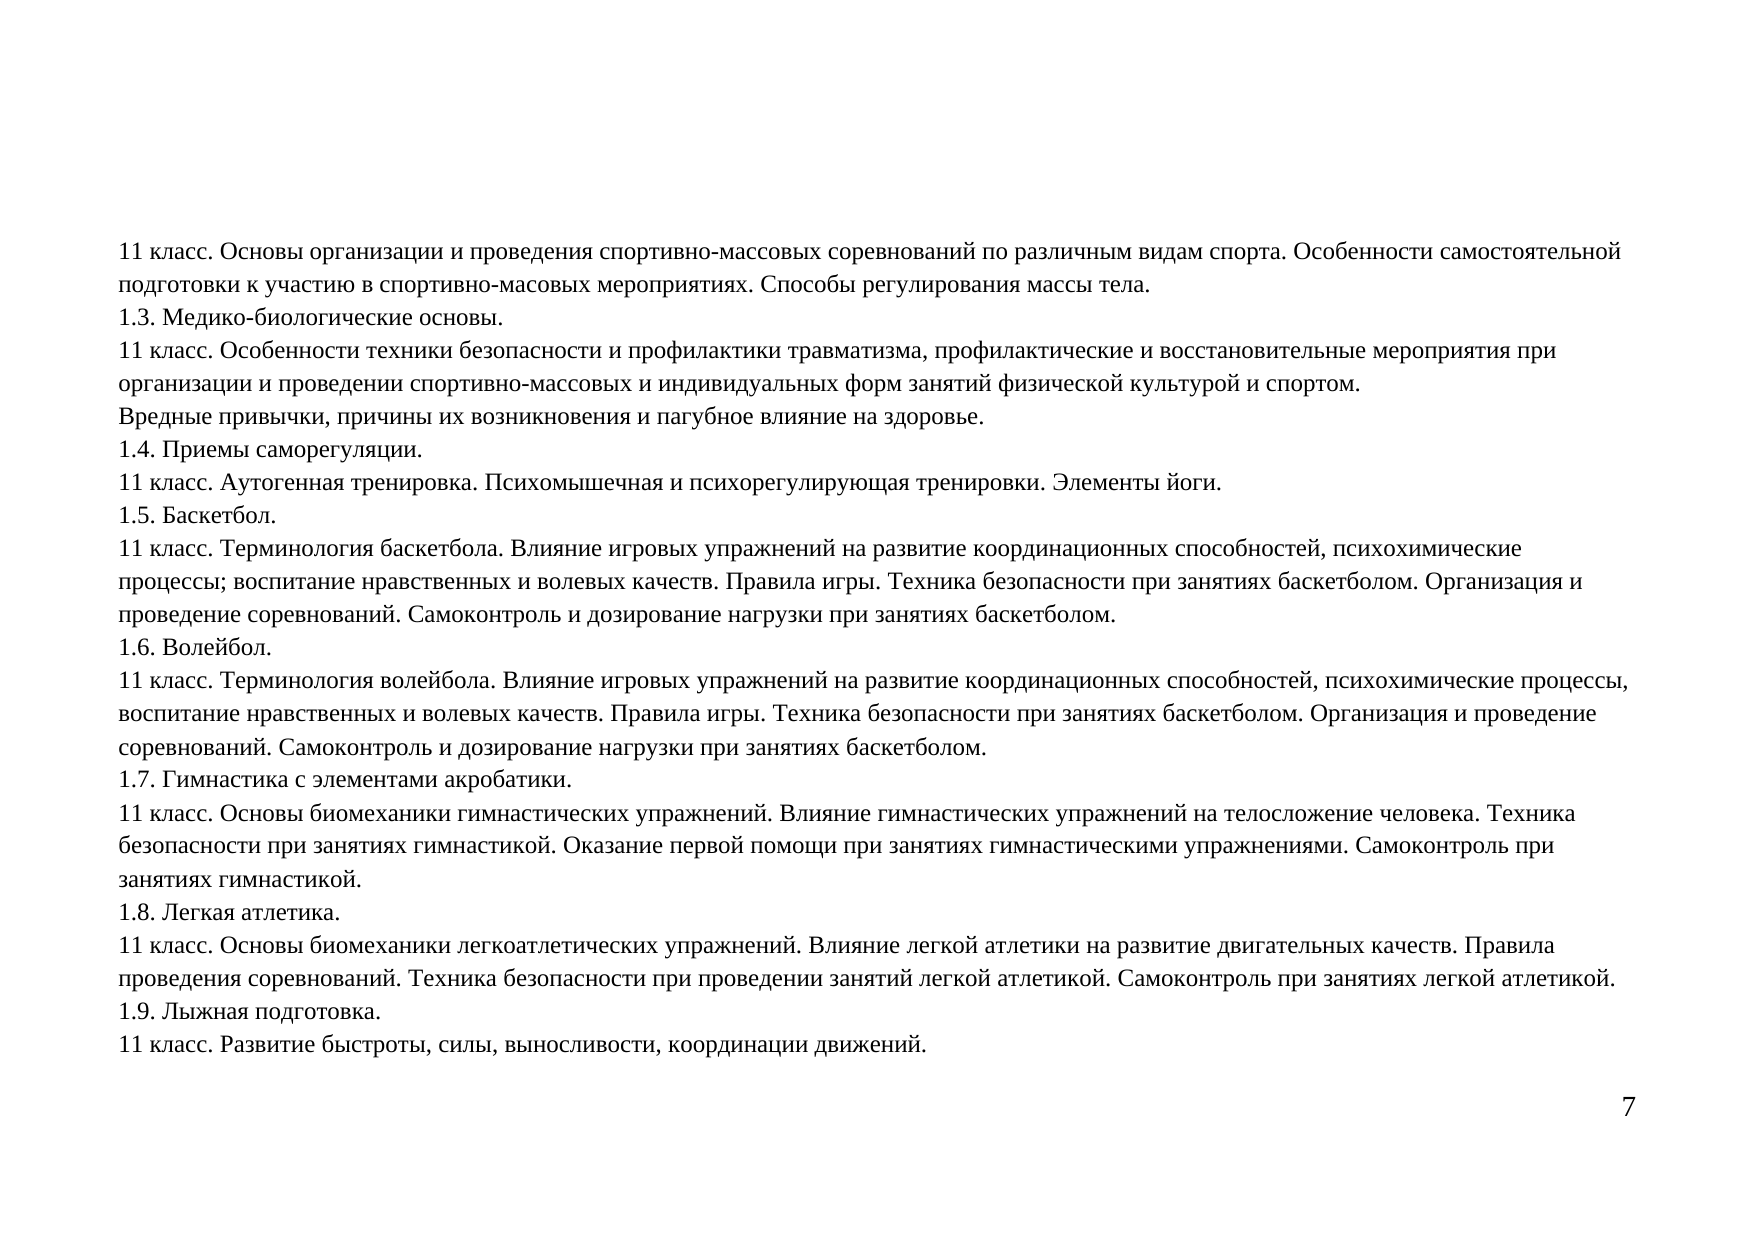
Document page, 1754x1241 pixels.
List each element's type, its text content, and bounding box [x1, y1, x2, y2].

text 11 класс. Основы биомеханики гимнастических упражнений. Влияние гимнастических упражнений на телосложение человека. Техника безопасности при занятиях гимнастикой. Оказание первой помощи при занятиях гимнастическими упражнениями. Самоконтроль при занятиях гимнастикой. [118, 798, 1636, 892]
text 11 класс. Терминология волейбола. Влияние игровых упражнений на развитие координационных способностей, психохимические процессы, воспитание нравственных и волевых качеств. Правила игры. Техника безопасности при занятиях баскетболом. Организация и проведение соревнований. Самоконтроль и дозирование нагрузки при занятиях баскетболом. [118, 666, 1636, 760]
text 11 класс. Основы биомеханики легкоатлетических упражнений. Влияние легкой атлетики на развитие двигательных качеств. Правила проведения соревнований. Техника безопасности при проведении занятий легкой атлетикой. Самоконтроль при занятиях легкой атлетикой. [118, 930, 1636, 991]
text 1.6. Волейбол. [118, 632, 1636, 661]
text 11 класс. Развитие быстроты, силы, выносливости, координации движений. [118, 1029, 1636, 1057]
text 11 класс. Аутогенная тренировка. Психомышечная и психорегулирующая тренировки. Элементы йоги. [118, 467, 1636, 496]
text 1.7. Гимнастика с элементами акробатики. [118, 764, 1636, 793]
text 1.9. Лыжная подготовка. [118, 996, 1636, 1024]
text 11 класс. Особенности техники безопасности и профилактики травматизма, профилактические и восстановительные мероприятия при организации и проведении спортивно-массовых и индивидуальных форм занятий физической культурой и спортом. [118, 335, 1636, 397]
text 1.3. Медико-биологические основы. [118, 302, 1636, 331]
text 11 класс. Терминология баскетбола. Влияние игровых упражнений на развитие координационных способностей, психохимические процессы; воспитание нравственных и волевых качеств. Правила игры. Техника безопасности при занятиях баскетболом. Организация и проведение соревнований. Самоконтроль и дозирование нагрузки при занятиях баскетболом. [118, 533, 1636, 628]
text 1.5. Баскетбол. [118, 500, 1636, 529]
text Вредные привычки, причины их возникновения и пагубное влияние на здоровье. [118, 401, 1636, 430]
text 1.8. Легкая атлетика. [118, 897, 1636, 925]
text 1.4. Приемы саморегуляции. [118, 434, 1636, 463]
text 11 класс. Основы организации и проведения спортивно-массовых соревнований по различным видам спорта. Особенности самостоятельной подготовки к участию в спортивно-масовых мероприятиях. Способы регулирования массы тела. [118, 236, 1636, 298]
